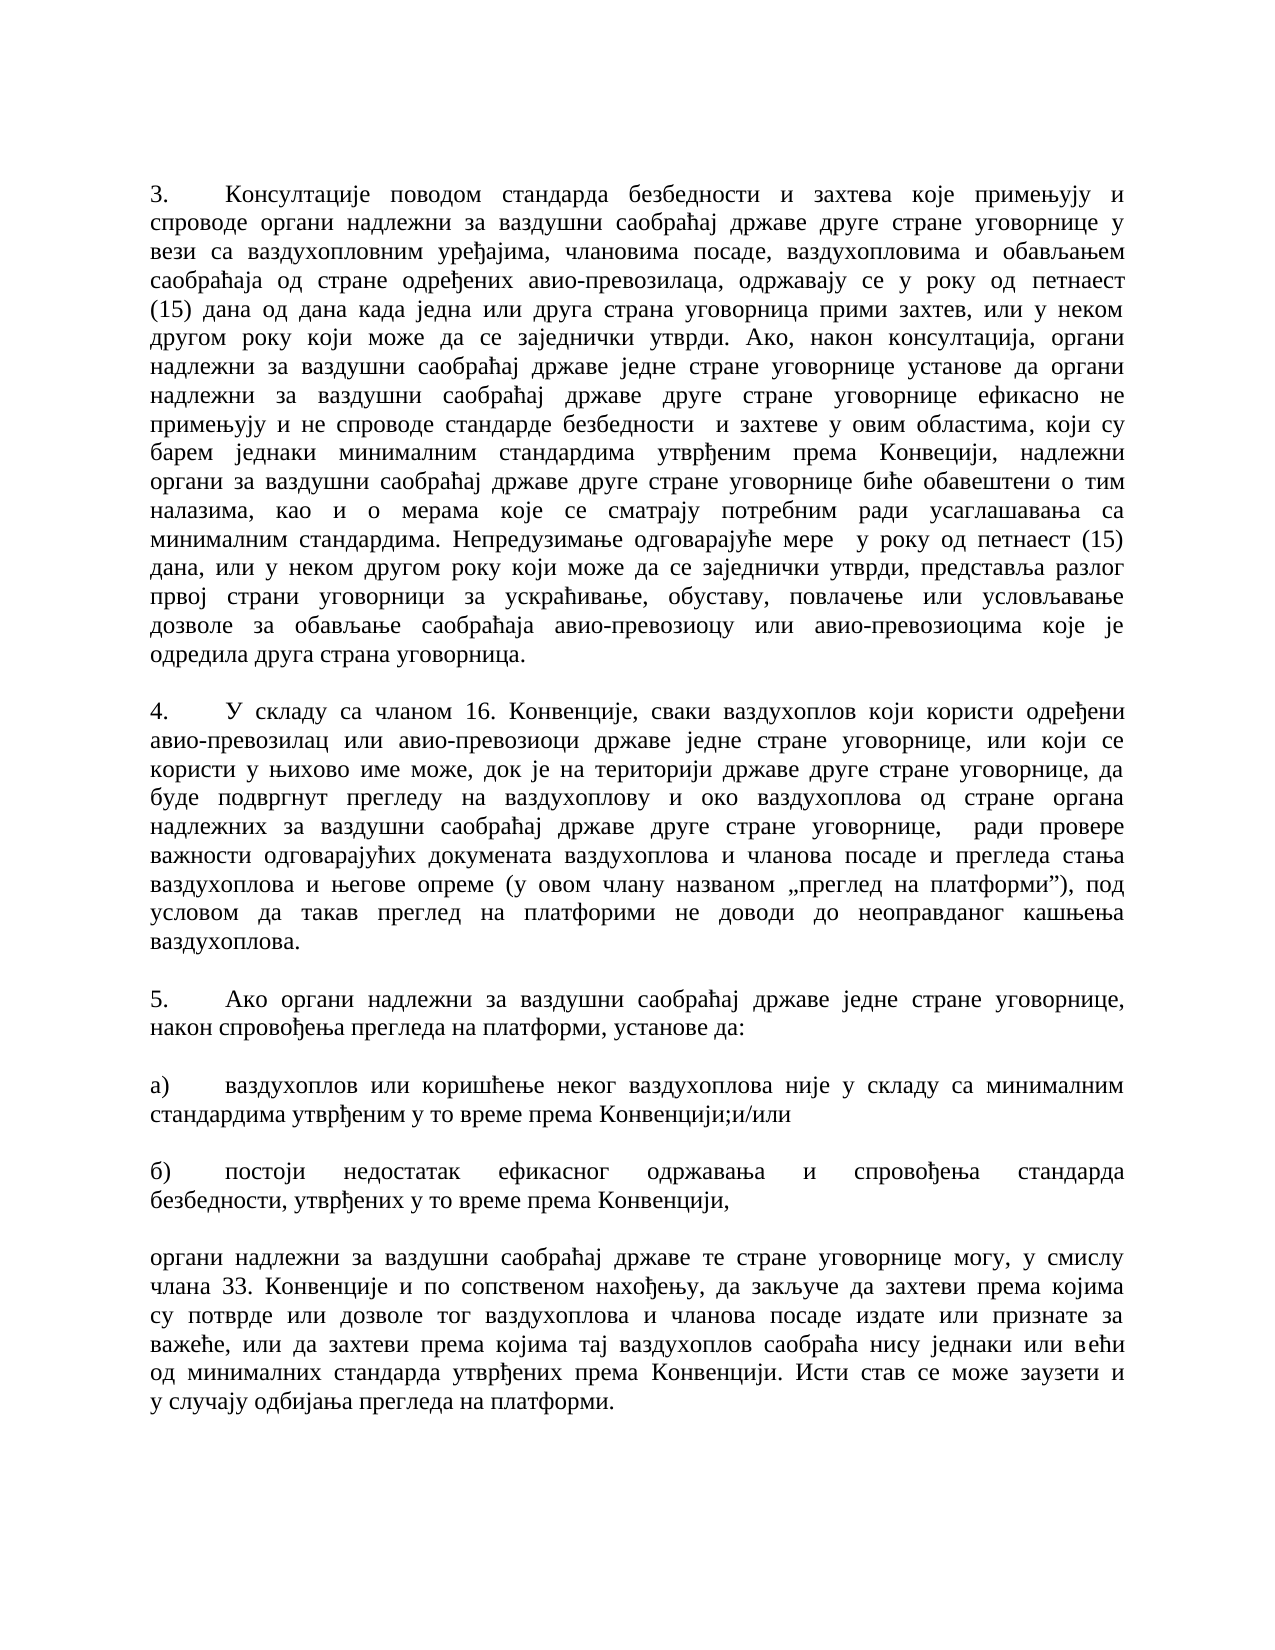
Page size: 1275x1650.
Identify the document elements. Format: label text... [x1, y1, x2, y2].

text 5. Ако органи надлежни за ваздушни саобраћај државе једне стране уговорнице, након спровођења прегледа на платформи, установе да: [150, 984, 1125, 1041]
text 3. Консултације поводом стандарда безбедности и захтева које примењују и спроводе органи надлежни за ваздушни саобраћај државе друге стране уговорнице у вези са ваздухопловним уређајима, члановима посаде, ваздухопловима и обављањем саобраћаја од стране одређених авио-превозилаца, одржавају се у року од петнаест (15) дана од дана када једна или друга страна уговорница прими захтев, или у неком другом року који може да се заједнички утврди. Ако, након консултација, органи надлежни за ваздушни саобраћај државе једне стране уговорнице установе да органи надлежни за ваздушни саобраћај државе друге стране уговорнице ефикасно не примењују и не спроводе стандарде безбедности и захтеве у овим областима, који су барем једнаки минималним стандардима утврђеним према Конвецији, надлежни органи за ваздушни саобраћај државе друге стране уговорнице биће обавештени о тим налазима, као и о мерама које се сматрају потребним ради усаглашавања са минималним стандардима. Непредузимање одговарајуће мере у року од петнаест (15) дана, или у неком другом року који може да се заједнички утврди, представља разлог првој страни уговорници за ускраћивање, обуставу, повлачење или условљавање дозволе за обављање саобраћаја авио-превозиоцу или авио-превозиоцима које је одредила друга страна уговорница. [150, 179, 1125, 667]
text 4. У складу са чланом 16. Конвенције, сваки ваздухоплов који користи одређени авио-превозилац или авио-превозиоци државе једне стране уговорнице, или који се користи у њихово име може, док је на територији државе друге стране уговорнице, да буде подвргнут прегледу на ваздухоплову и око ваздухоплова од стране органа надлежних за ваздушни саобраћај државе друге стране уговорнице, ради провере важности одговарајућих докумената ваздухоплова и чланова посаде и прегледа стања ваздухоплова и његове опреме (у овом члану названом „преглед на платформи”), под условом да такав преглед на платфорими не доводи до неоправданог кашњења ваздухоплова. [150, 696, 1125, 955]
text а) ваздухоплов или коришћење неког ваздухоплова није у складу са минималним стандардима утврђеним у то време према Конвенцији;и/или [150, 1070, 1125, 1127]
text органи надлежни за ваздушни саобраћај државе те стране уговорнице могу, у смислу члана 33. Конвенције и по сопственом нахођењу, да закључе да захтеви према којима су потврде или дозволе тог ваздухоплова и чланова посаде издате или признате за важеће, или да захтеви према којима тај ваздухоплов саобраћа нису једнаки или већи од минималних стандарда утврђених према Конвенцији. Исти став се може заузети и у случају одбијања прегледа на платформи. [150, 1242, 1125, 1415]
text б) постоји недостатак ефикасног одржавања и спровођења стандарда безбедности, утврђених у то време према Конвенцији, [150, 1156, 1125, 1214]
